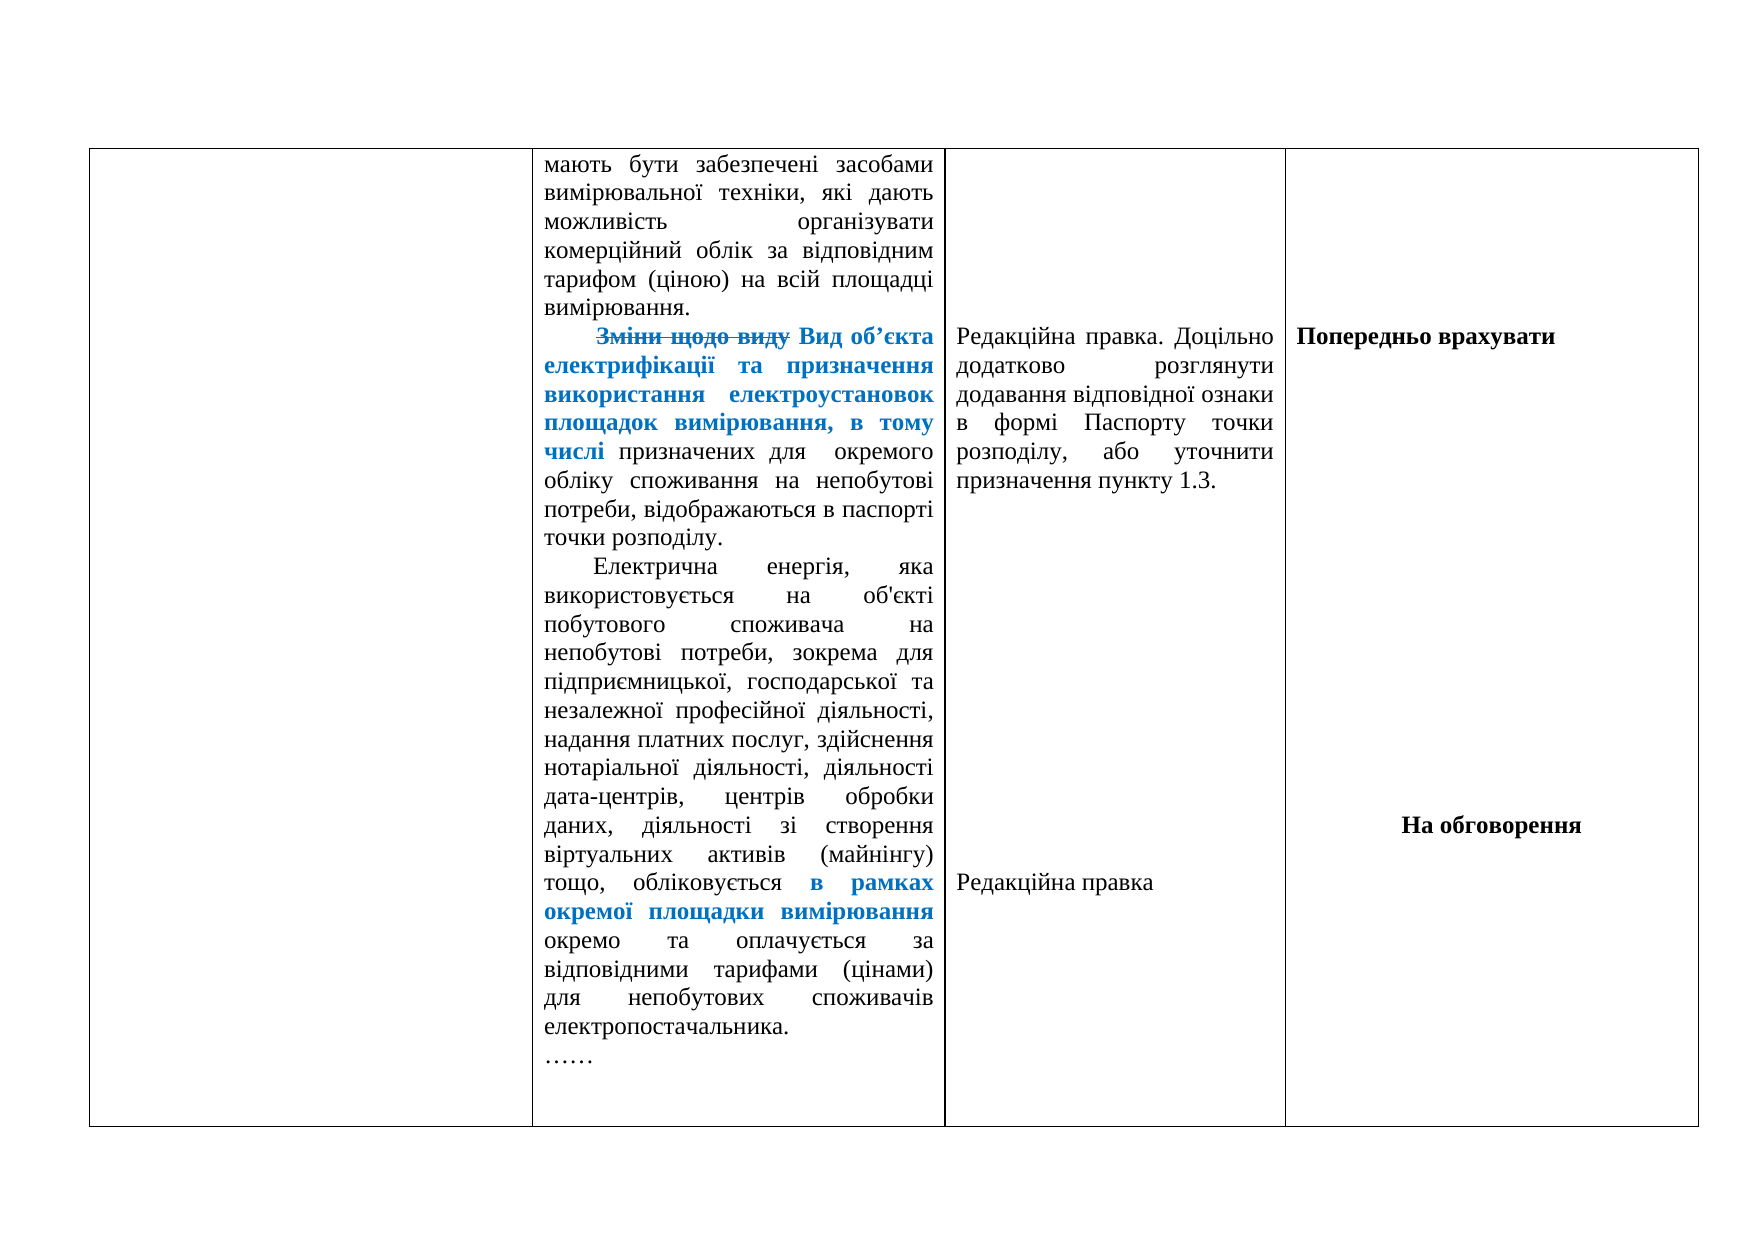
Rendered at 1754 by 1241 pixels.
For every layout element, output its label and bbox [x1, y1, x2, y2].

table_cell [90, 149, 532, 1126]
table_cell [1286, 149, 1698, 1126]
table_cell [533, 149, 944, 1126]
table_cell [946, 149, 1285, 1126]
